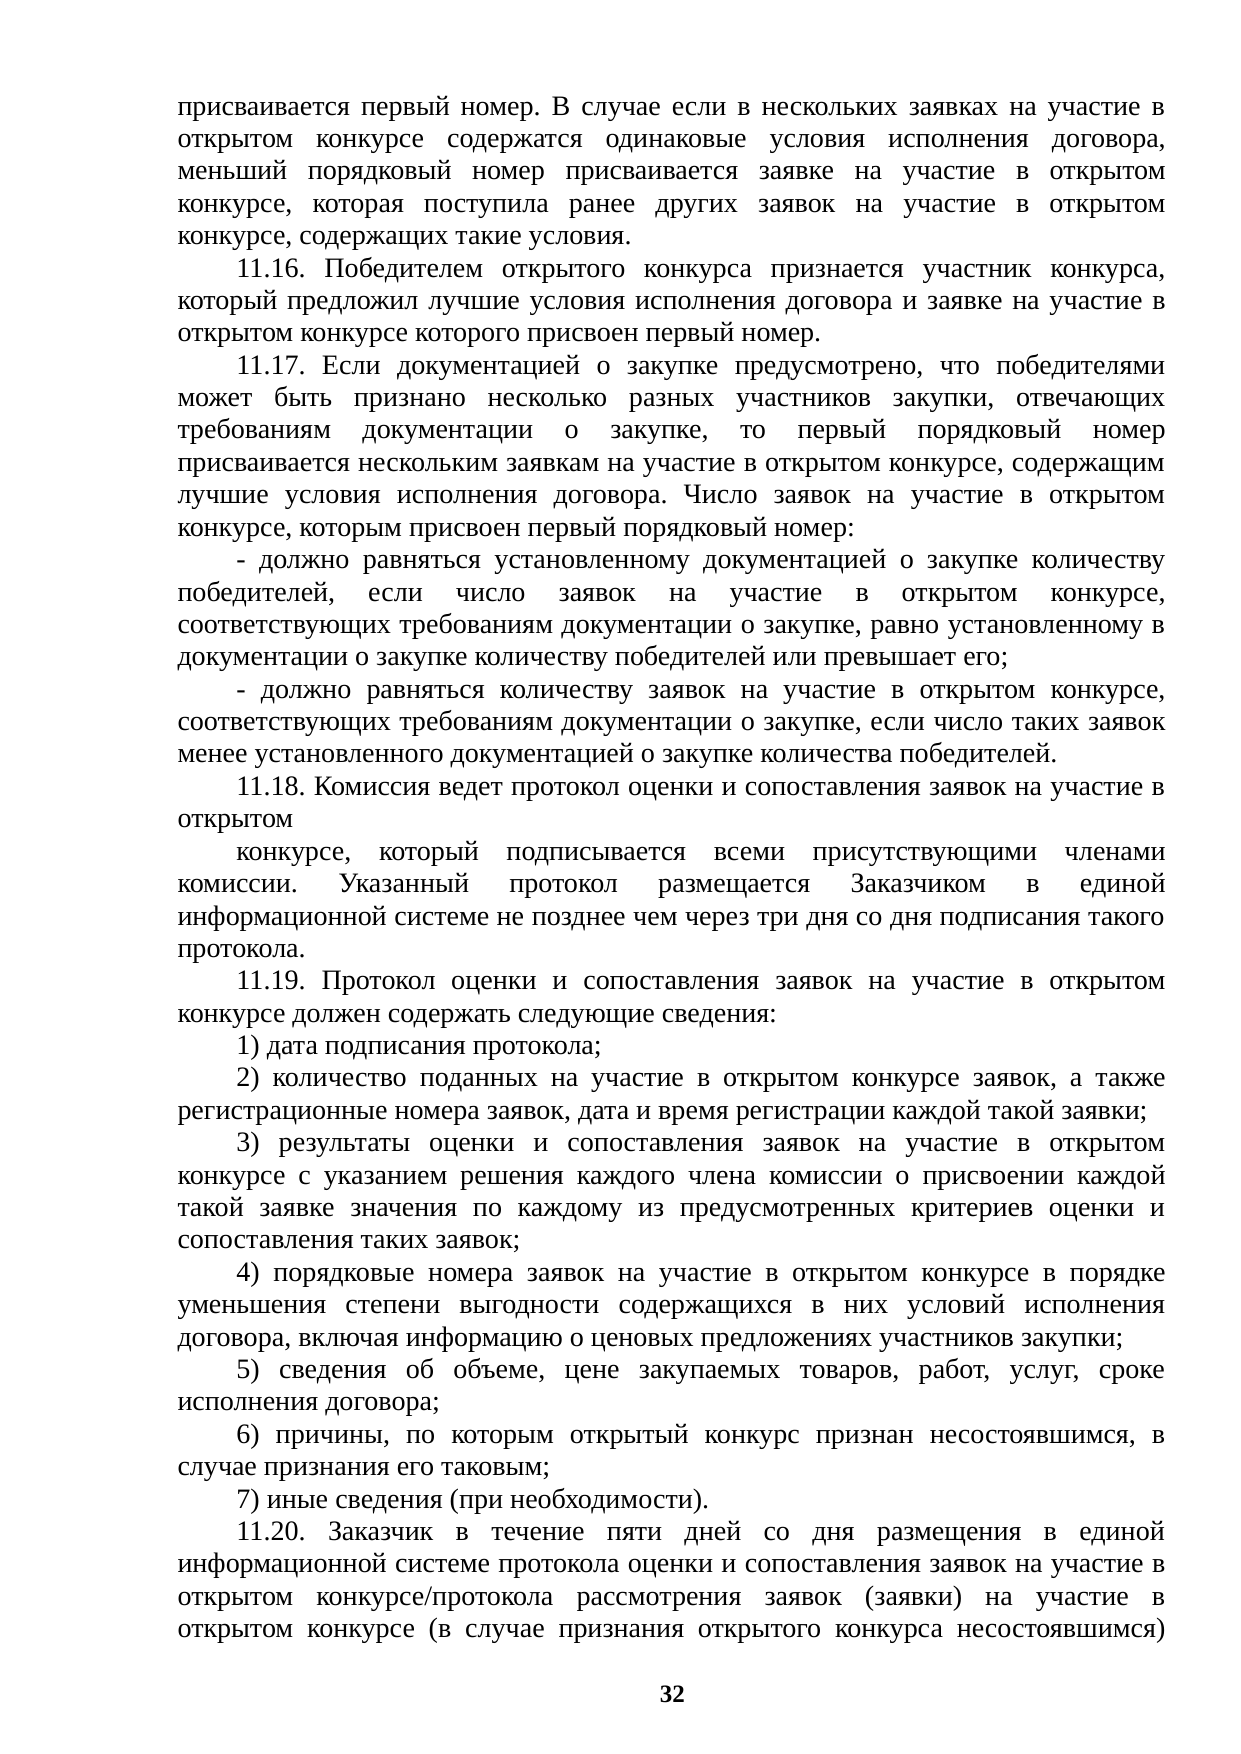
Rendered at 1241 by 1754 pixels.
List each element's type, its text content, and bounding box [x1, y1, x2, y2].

text 2) количество поданных на участие в открытом конкурсе заявок, а также регистрационные номера заявок, дата и время регистрации каждой такой заявки; [177, 1061, 1167, 1125]
text 11.18. Комиссия ведет протокол оценки и сопоставления заявок на участие в открытом [177, 769, 1167, 834]
text 3) результаты оценки и сопоставления заявок на участие в открытом конкурсе с указанием решения каждого члена комиссии о присвоении каждой такой заявке значения по каждому из предусмотренных критериев оценки и сопоставления таких заявок; [177, 1125, 1167, 1255]
text 5) сведения об объеме, цене закупаемых товаров, работ, услуг, сроке исполнения договора; [177, 1352, 1167, 1417]
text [177, 1514, 1167, 1644]
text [177, 89, 1167, 251]
text - должно равняться установленному документацией о закупке количеству победителей, если число заявок на участие в открытом конкурсе, соответствующих требованиям документации о закупке, равно установленному в документации о закупке количеству победителей или превышает его; [177, 542, 1167, 672]
text 11.16. Победителем открытого конкурса признается участник конкурса, который предложил лучшие условия исполнения договора и заявке на участие в открытом конкурсе которого присвоен первый номер. [177, 251, 1167, 348]
text 1) дата подписания протокола; [177, 1028, 1167, 1061]
text 7) иные сведения (при необходимости). [177, 1482, 1167, 1514]
text 11.17. Если документацией о закупке предусмотрено, что победителями может быть признано несколько разных участников закупки, отвечающих требованиям документации о закупке, то первый порядковый номер присваивается нескольким заявкам на участие в открытом конкурсе, содержащим лучшие условия исполнения договора. Число заявок на участие в открытом конкурсе, которым присвоен первый порядковый номер: [177, 348, 1167, 542]
text конкурсе, который подписывается всеми присутствующими членами комиссии. Указанный протокол размещается Заказчиком в единой информационной системе не позднее чем через три дня со дня подписания такого протокола. [177, 834, 1167, 963]
text 4) порядковые номера заявок на участие в открытом конкурсе в порядке уменьшения степени выгодности содержащихся в них условий исполнения договора, включая информацию о ценовых предложениях участников закупки; [177, 1255, 1167, 1352]
text 6) причины, по которым открытый конкурс признан несостоявшимся, в случае признания его таковым; [177, 1417, 1167, 1482]
text - должно равняться количеству заявок на участие в открытом конкурсе, соответствующих требованиям документации о закупке, если число таких заявок менее установленного документацией о закупке количества победителей. [177, 672, 1167, 769]
text 11.19. Протокол оценки и сопоставления заявок на участие в открытом конкурсе должен содержать следующие сведения: [177, 963, 1167, 1028]
